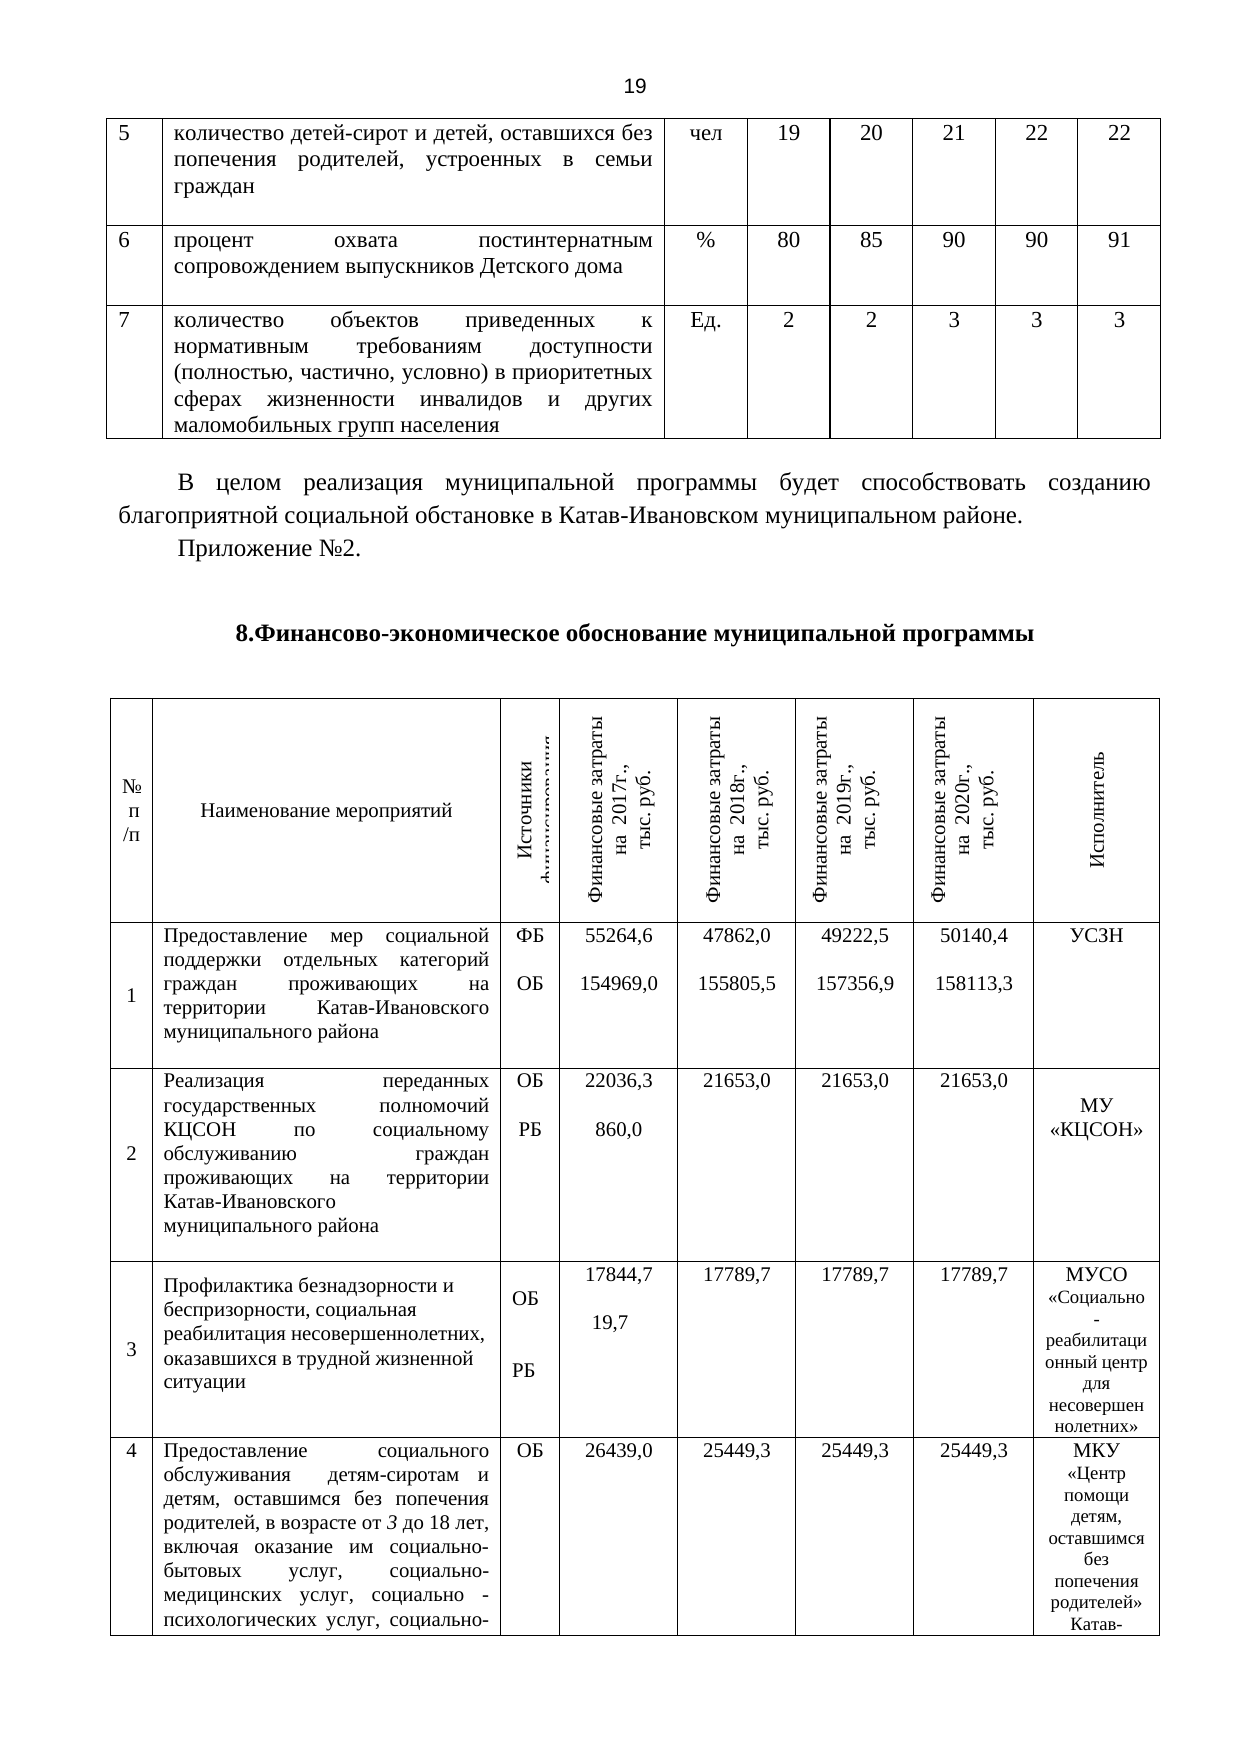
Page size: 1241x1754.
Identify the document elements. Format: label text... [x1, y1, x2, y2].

table_cell % [665, 226, 747, 305]
table_cell 3 [111, 1262, 152, 1437]
table_cell количество объектов приведенных к нормативным требованиям доступности (полностью, частично, условно) в приоритетных сферах жизненности инвалидов и других маломобильных групп населения [163, 306, 664, 437]
table_cell 17789,7 [678, 1262, 795, 1437]
table_cell 17789,7 [914, 1262, 1033, 1437]
table_cell процент охвата постинтернатным сопровождением выпускников Детского дома [163, 226, 664, 305]
table_cell 22036,3 860,0 [560, 1069, 677, 1261]
table_cell 3 [913, 306, 995, 437]
table_cell 22 [1078, 119, 1160, 224]
table_cell 7 [107, 306, 162, 437]
table_cell 19 [748, 119, 829, 224]
table_header Исполнитель [1034, 699, 1159, 922]
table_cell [1034, 1438, 1159, 1634]
table_cell 2 [748, 306, 829, 437]
table_cell ФБ ОБ [501, 923, 559, 1067]
table_cell 21653,0 [678, 1069, 795, 1261]
table_header № п/п [111, 699, 152, 922]
table_cell ОБ РБ [501, 1069, 559, 1261]
table_cell 21653,0 [914, 1069, 1033, 1261]
table_cell 21653,0 [796, 1069, 913, 1261]
table_cell ОБ [501, 1438, 559, 1634]
table_cell 22 [996, 119, 1077, 224]
table_cell 90 [996, 226, 1077, 305]
table_cell 20 [831, 119, 912, 224]
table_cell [153, 1438, 500, 1634]
table_header Наименование мероприятий [153, 699, 500, 922]
table_cell Профилактика безнадзорности и беспризорности, социальная реабилитация несовершеннолетних, оказавшихся в трудной жизненной ситуации [153, 1262, 500, 1437]
table_cell Реализация переданных государственных полномочий КЦСОН по социальному обслуживанию граждан проживающих на территории Катав-Ивановского муниципального района [153, 1069, 500, 1261]
table_cell 90 [913, 226, 995, 305]
table_cell 85 [831, 226, 912, 305]
text 8.Финансово-экономическое обоснование муниципальной программы [118, 618, 1152, 646]
table_cell 91 [1078, 226, 1160, 305]
table_cell МУ «КЦСОН» [1034, 1069, 1159, 1261]
table_cell 50140,4 158113,3 [914, 923, 1033, 1067]
table_header Финансовые затраты на 2020г., тыс. руб. [914, 699, 1033, 922]
table_cell 4 [111, 1438, 152, 1634]
table_cell 21 [913, 119, 995, 224]
table_cell 25449,3 [796, 1438, 913, 1634]
table_header Финансовые затраты на 2019г., тыс. руб. [796, 699, 913, 922]
table_cell количество детей-сирот и детей, оставшихся без попечения родителей, устроенных в семьи граждан [163, 119, 664, 224]
table_cell Предоставление мер социальной поддержки отдельных категорий граждан проживающих на территории Катав-Ивановского муниципального района [153, 923, 500, 1067]
table_cell 47862,0 155805,5 [678, 923, 795, 1067]
table_header Источники финансирования [501, 699, 559, 922]
table_cell Ед. [665, 306, 747, 437]
table_cell УСЗН [1034, 923, 1159, 1067]
table_cell МУСО «Социально-реабилитационный центр для несовершеннолетних» [1034, 1262, 1159, 1437]
table_cell чел [665, 119, 747, 224]
table_cell 1 [111, 923, 152, 1067]
table_cell 80 [748, 226, 829, 305]
table_cell 25449,3 [914, 1438, 1033, 1634]
text В целом реализация муниципальной программы будет способствовать созданию благоприятной социальной обстановке в Катав-Ивановском муниципальном районе. [118, 467, 1152, 529]
table_cell 49222,5 157356,9 [796, 923, 913, 1067]
table_cell 25449,3 [678, 1438, 795, 1634]
table_cell 2 [831, 306, 912, 437]
table_cell 3 [1078, 306, 1160, 437]
table_cell 17789,7 [796, 1262, 913, 1437]
table_header Финансовые затраты на 2017г., тыс. руб. [560, 699, 677, 922]
table_cell 26439,0 [560, 1438, 677, 1634]
table_header Финансовые затраты на 2018г., тыс. руб. [678, 699, 795, 922]
table_cell 55264,6 154969,0 [560, 923, 677, 1067]
table_cell 3 [996, 306, 1077, 437]
table_cell 17844,7 19,7 [560, 1262, 677, 1437]
text Приложение №2. [118, 533, 1152, 562]
table_cell 5 [107, 119, 162, 224]
table_cell 6 [107, 226, 162, 305]
table_cell 2 [111, 1069, 152, 1261]
table_cell ОБ РБ [501, 1262, 559, 1437]
